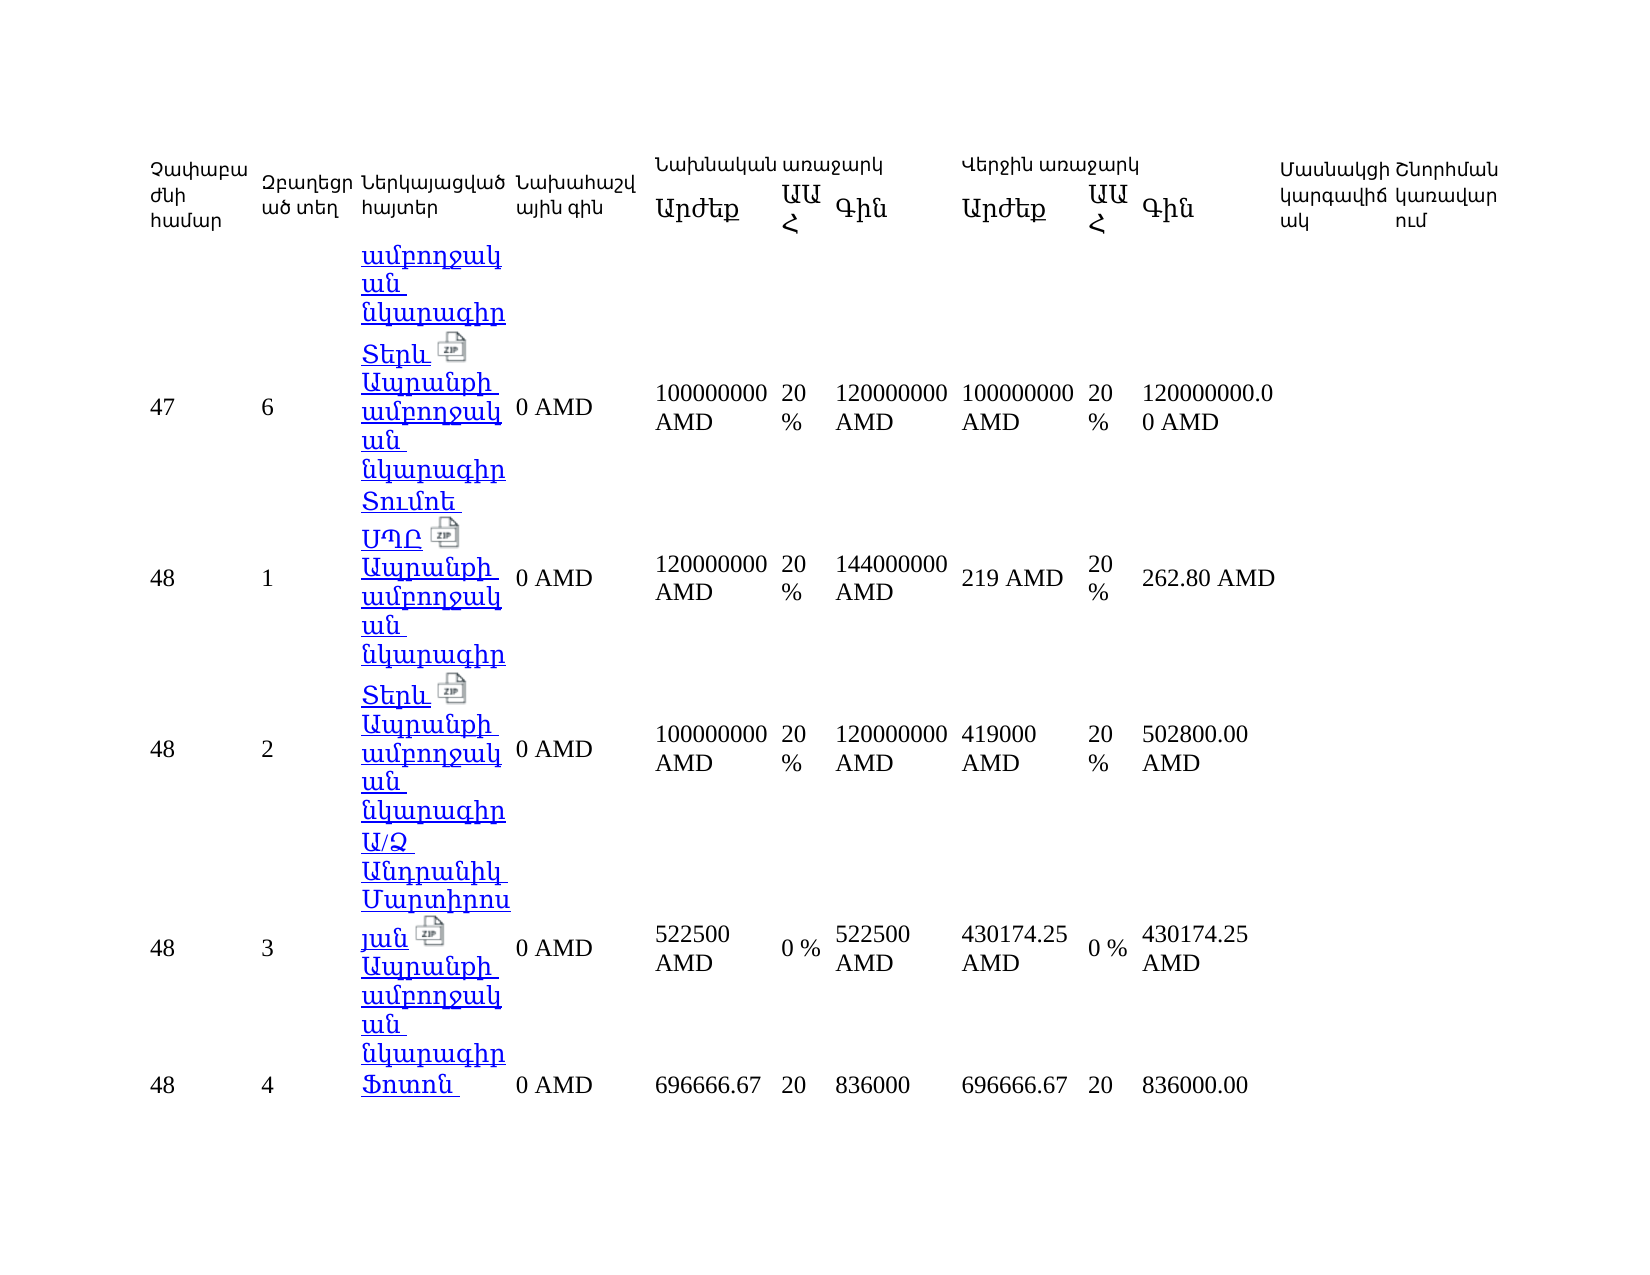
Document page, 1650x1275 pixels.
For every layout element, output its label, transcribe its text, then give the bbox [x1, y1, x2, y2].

table_header Մասնակցի կարգավիճակ [1278, 150, 1393, 239]
table_cell Գին [1140, 179, 1278, 239]
table_header Չափաբաժնի համար [149, 150, 260, 239]
table_cell Արժեք [960, 179, 1086, 239]
table_header Ներկայացված հայտեր [359, 150, 514, 239]
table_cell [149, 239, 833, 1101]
table_header Զբաղեցրած տեղ [260, 150, 359, 239]
picture [414, 914, 448, 947]
table_header Վերջին առաջարկ [960, 150, 1278, 179]
table_header Շնորհման կառավարում [1393, 150, 1508, 239]
table_cell Գին [834, 179, 960, 239]
table_cell Արժեք [653, 179, 779, 239]
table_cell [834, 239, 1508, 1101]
picture [437, 671, 470, 705]
table_header Նախնական առաջարկ [653, 150, 960, 179]
picture [437, 330, 470, 363]
picture [429, 515, 463, 549]
table_header Նախահաշվային գին [514, 150, 653, 239]
table_cell ԱԱՀ [779, 179, 833, 239]
table_cell ԱԱՀ [1086, 179, 1140, 239]
